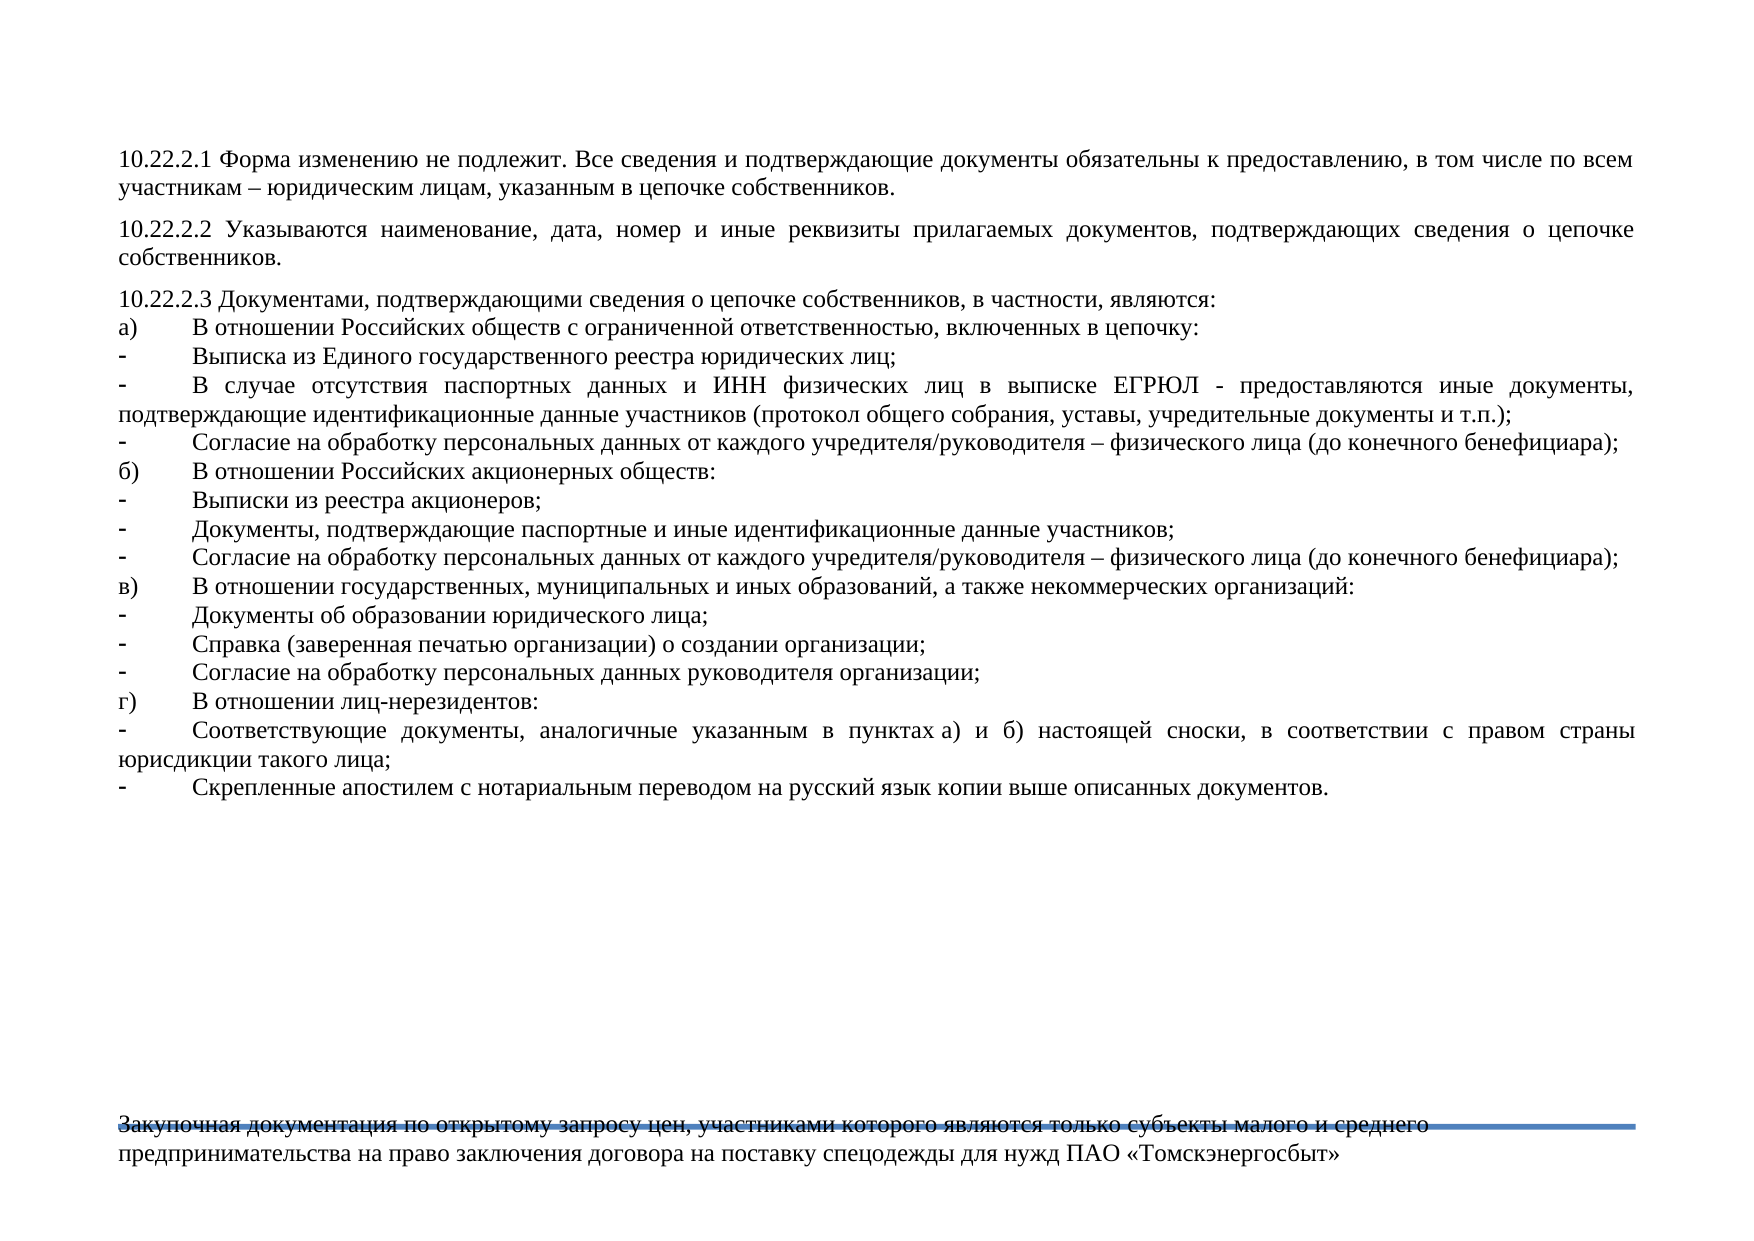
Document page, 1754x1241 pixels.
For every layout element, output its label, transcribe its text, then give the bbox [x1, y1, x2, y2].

list В отношении государственных, муниципальных и иных образований, а также некоммерческих организаций: [118, 571, 1636, 600]
list Выписка из Единого государственного реестра юридических лиц; [118, 341, 1636, 370]
list Соответствующие документы, аналогичные указанным в пунктах а) и б) настоящей сноски, в соответствии с правом страны юрисдикции такого лица; [118, 715, 1636, 772]
list Выписки из реестра акционеров; [118, 485, 1636, 514]
list Согласие на обработку персональных данных руководителя организации; [118, 657, 1636, 686]
list Справка (заверенная печатью организации) о создании организации; [118, 629, 1636, 657]
list Документы, подтверждающие паспортные и иные идентификационные данные участников; [118, 514, 1636, 542]
list Документы об образовании юридического лица; [118, 600, 1636, 629]
list Скрепленные апостилем с нотариальным переводом на русский язык копии выше описанных документов. [118, 772, 1636, 801]
list В отношении лиц-нерезидентов: [118, 686, 1636, 715]
list В отношении Российских обществ с ограниченной ответственностью, включенных в цепочку: [118, 312, 1636, 341]
list Согласие на обработку персональных данных от каждого учредителя/руководителя – физического лица (до конечного бенефициара); [118, 427, 1636, 456]
text 10.22.2.3 Документами, подтверждающими сведения о цепочке собственников, в частности, являются: [118, 284, 1636, 312]
list В случае отсутствия паспортных данных и ИНН физических лиц в выписке ЕГРЮЛ - предоставляются иные документы, подтверждающие идентификационные данные участников (протокол общего собрания, уставы, учредительные документы и т.п.); [118, 370, 1636, 427]
text 10.22.2.1 Форма изменению не подлежит. Все сведения и подтверждающие документы обязательны к предоставлению, в том числе по всем участникам – юридическим лицам, указанным в цепочке собственников. [118, 144, 1636, 201]
list Согласие на обработку персональных данных от каждого учредителя/руководителя – физического лица (до конечного бенефициара); [118, 542, 1636, 571]
list В отношении Российских акционерных обществ: [118, 456, 1636, 485]
text 10.22.2.2 Указываются наименование, дата, номер и иные реквизиты прилагаемых документов, подтверждающих сведения о цепочке собственников. [118, 214, 1636, 271]
